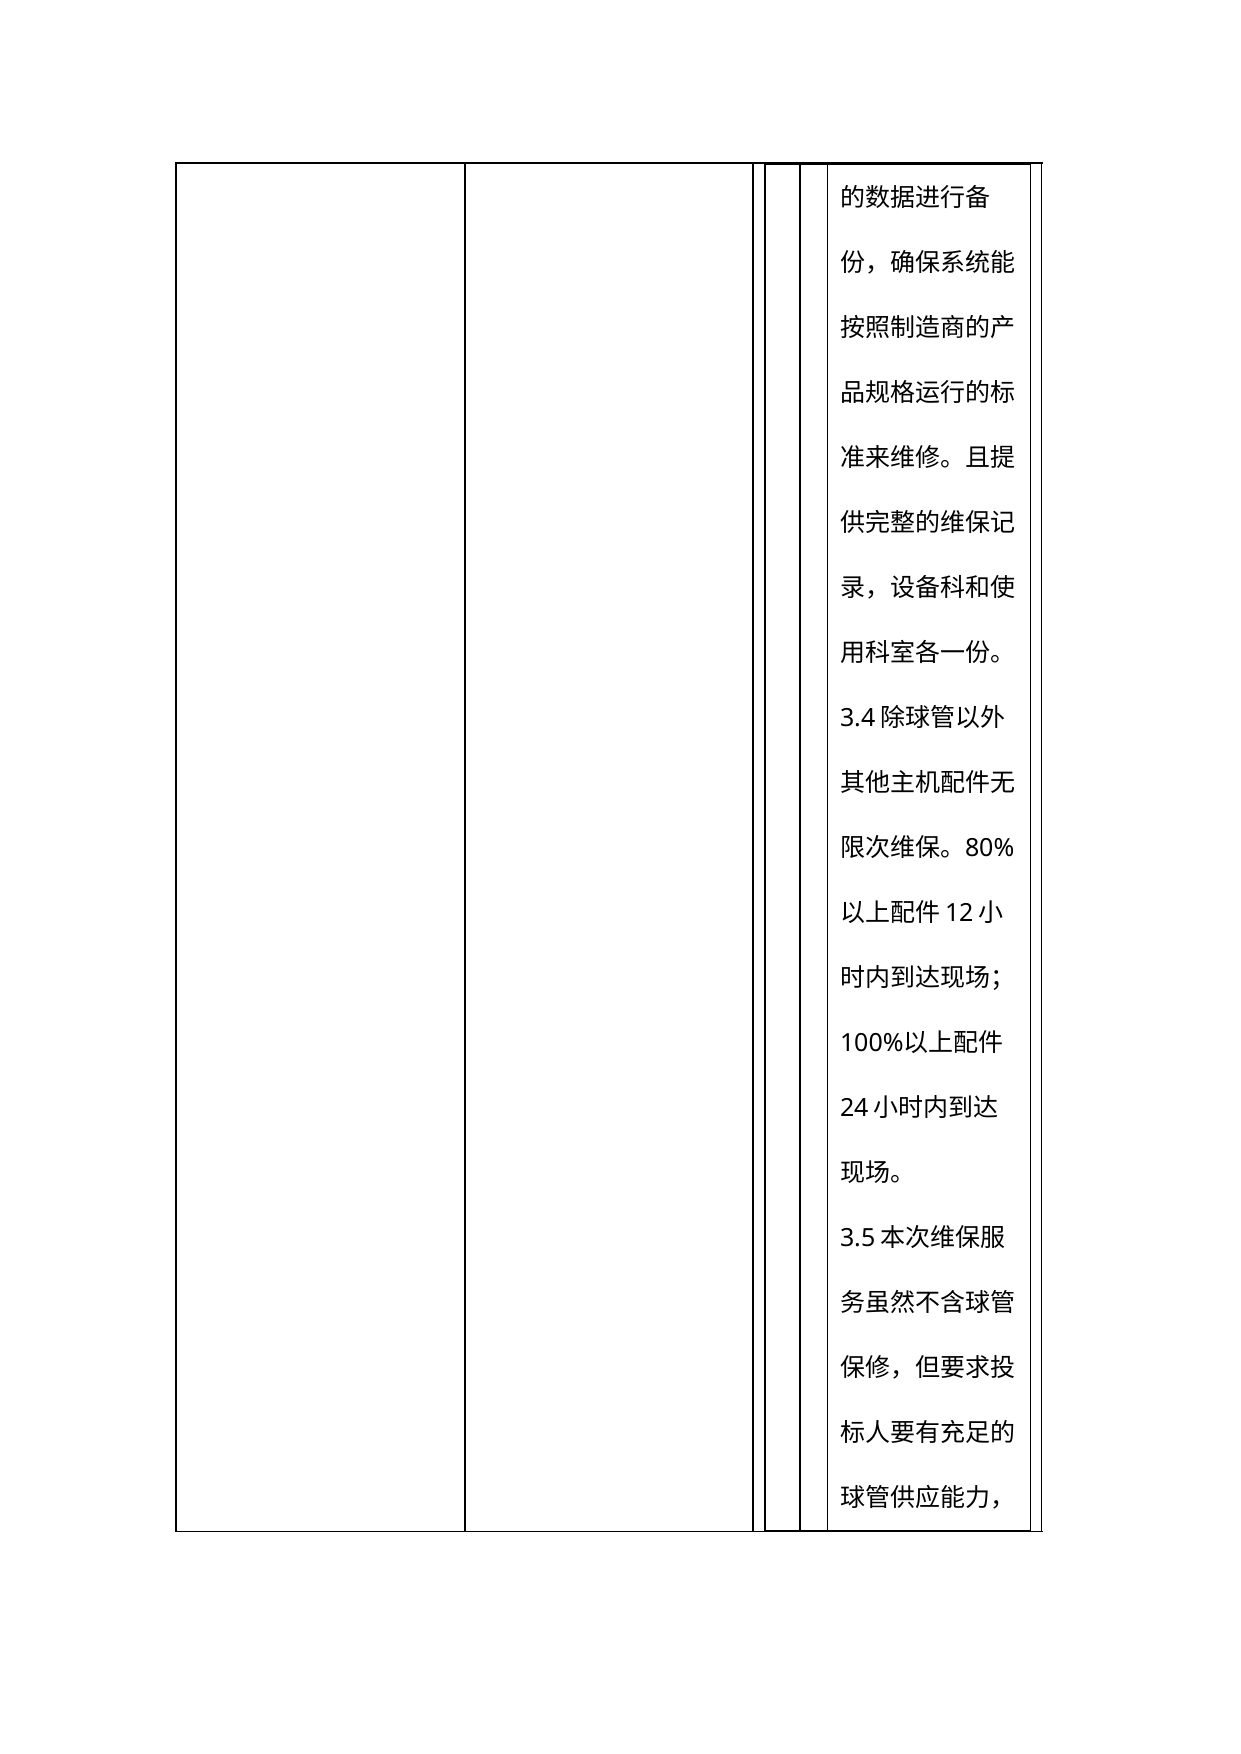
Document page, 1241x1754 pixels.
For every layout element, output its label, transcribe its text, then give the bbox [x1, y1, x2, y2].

table_cell [754, 164, 764, 1531]
table_cell [766, 165, 799, 1530]
table_cell [801, 165, 827, 1530]
table_cell [1031, 164, 1041, 1531]
table_cell [828, 165, 1030, 1530]
table_cell 1 [466, 164, 752, 1531]
table_cell [177, 164, 464, 1531]
